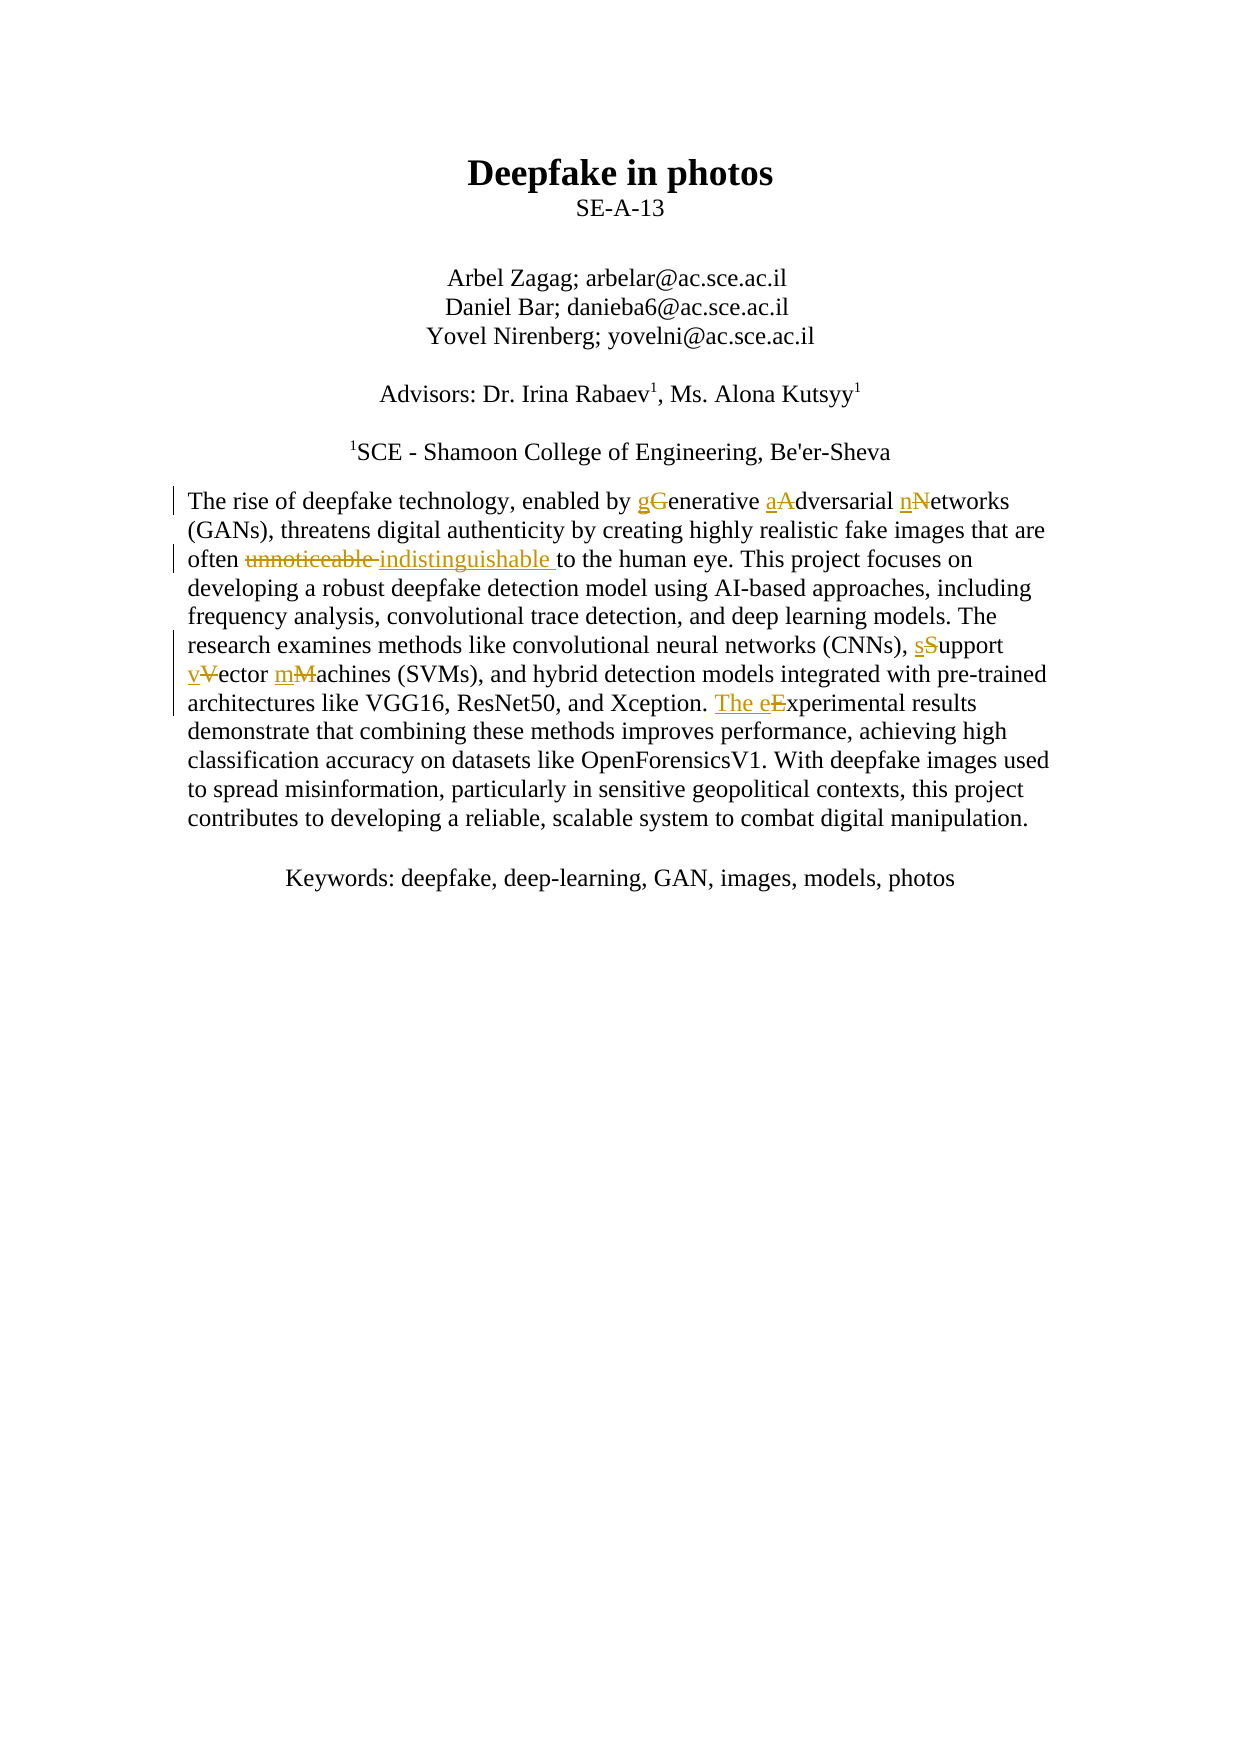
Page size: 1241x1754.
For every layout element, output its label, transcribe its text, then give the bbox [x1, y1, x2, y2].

text Advisors: Dr. Irina Rabaev1, Ms. Alona Kutsyy1 [187, 379, 1053, 408]
text Deepfake in photos [187, 150, 1053, 193]
text 1SCE - Shamoon College of Engineering, Be'er-Sheva [187, 437, 1053, 466]
text Keywords: deepfake, deep-learning, GAN, images, models, photos [187, 863, 1053, 891]
text SE-A-13 [187, 193, 1053, 222]
text Arbel Zagag; arbelar@ac.sce.ac.il Daniel Bar; danieba6@ac.sce.ac.il Yovel Nirenberg; yovelni@ac.sce.ac.il [187, 263, 1053, 350]
text The rise of deepfake technology, enabled by enerative dversarial etworks (GANs), threatens digital authenticity by creating highly realistic fake images that are often to the human eye. This project focuses on developing a robust deepfake detection model using AI-based approaches, including frequency analysis, convolutional trace detection, and deep learning models. The research examines methods like convolutional neural networks (CNNs), upport ector achines (SVMs), and hybrid detection models integrated with pre-trained architectures like VGG16, ResNet50, and Xception. xperimental results demonstrate that combining these methods improves performance, achieving high classification accuracy on datasets like OpenForensicsV1. With deepfake images used to spread misinformation, particularly in sensitive geopolitical contexts, this project contributes to developing a reliable, scalable system to combat digital manipulation. [187, 486, 1053, 831]
